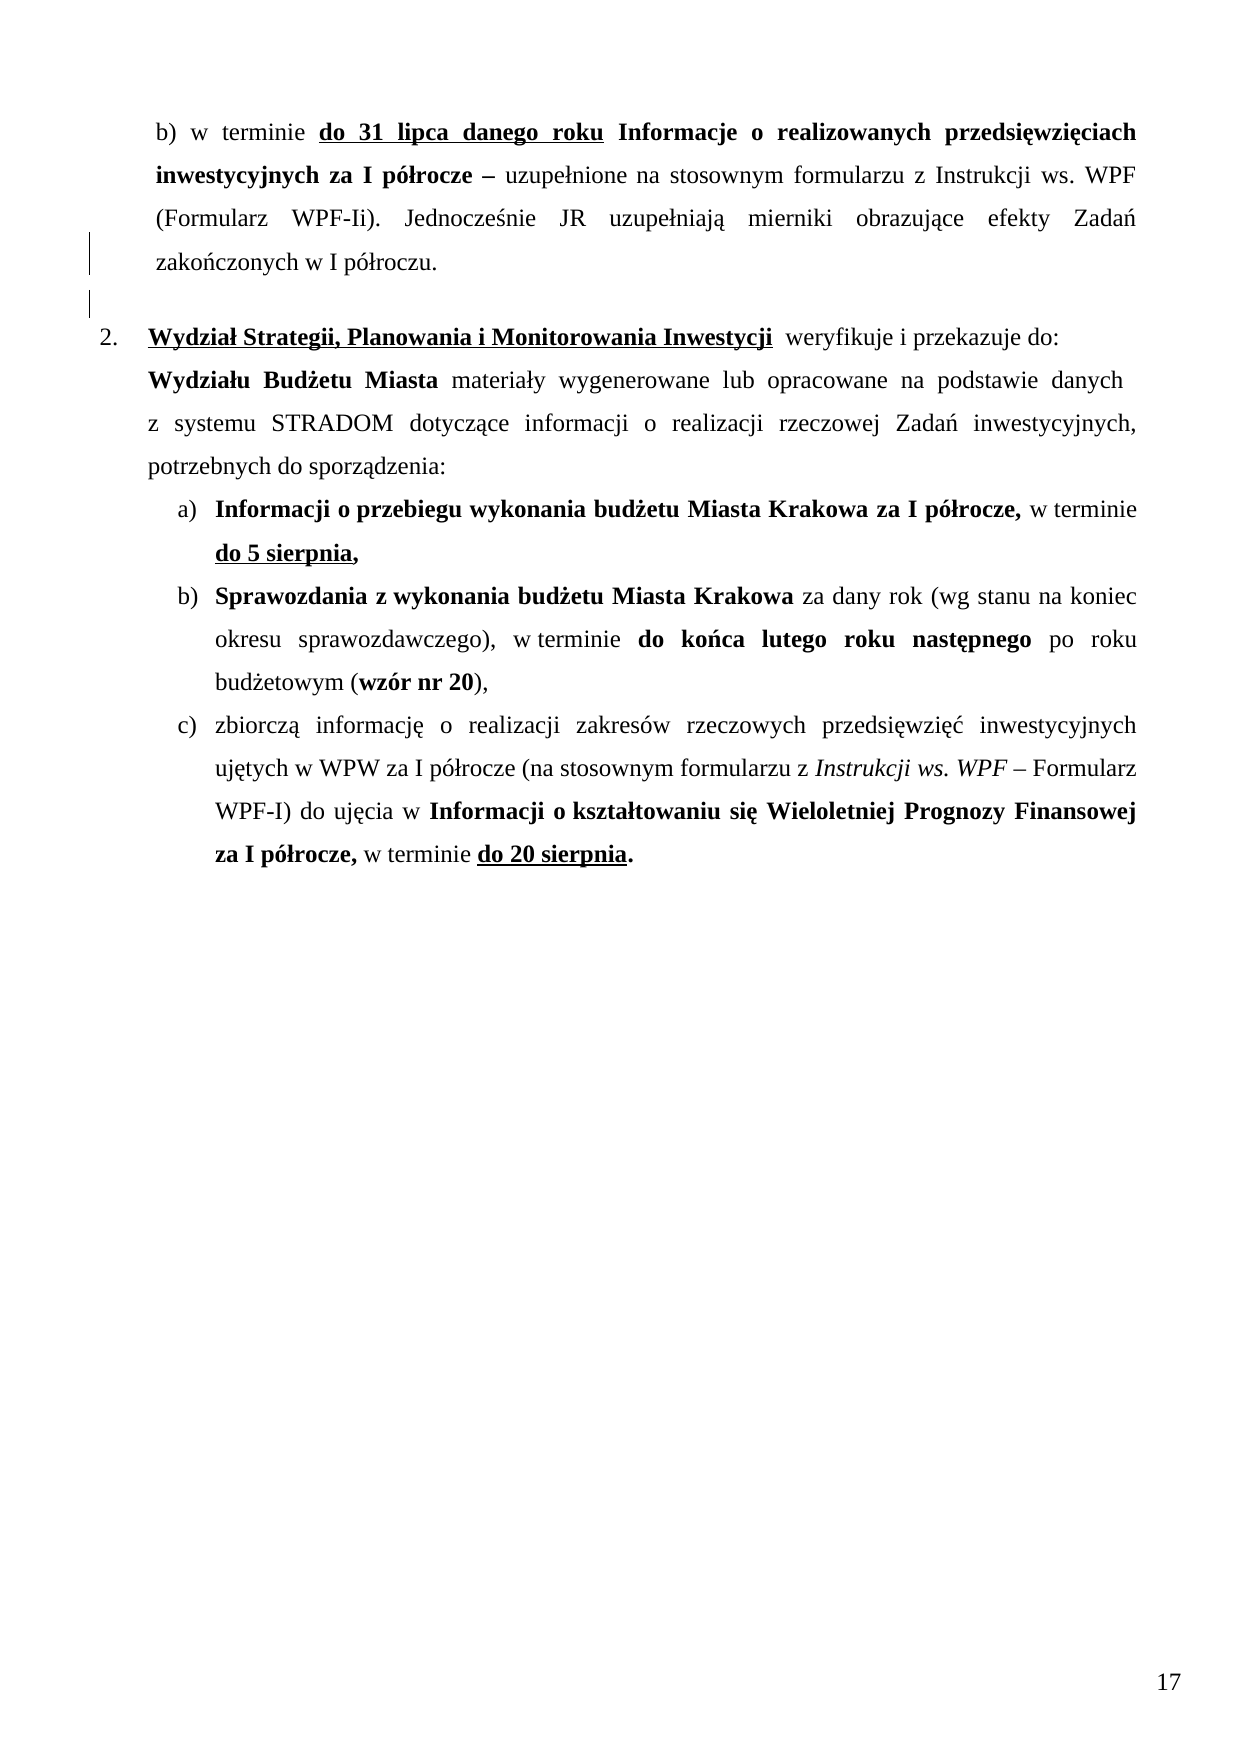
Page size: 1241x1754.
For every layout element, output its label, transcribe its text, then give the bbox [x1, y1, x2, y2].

list zbiorczą informację o realizacji zakresów rzeczowych przedsięwzięć inwestycyjnych ujętych w WPW za I półrocze (na stosownym formularzu z Instrukcji ws. WPF – Formularz WPF-I) do ujęcia w Informacji o kształtowaniu się Wieloletniej Prognozy Finansowej za I półrocze, w terminie do 20 sierpnia. [177, 710, 1137, 868]
text Wydziału Budżetu Miasta materiały wygenerowane lub opracowane na podstawie danych z systemu STRADOM dotyczące informacji o realizacji rzeczowej Zadań inwestycyjnych, potrzebnych do sporządzenia: [148, 365, 1137, 480]
list Informacji o przebiegu wykonania budżetu Miasta Krakowa za I półrocze, w terminie do 5 sierpnia, [177, 494, 1137, 566]
list Wydział Strategii, Planowania i Monitorowania Inwestycji weryfikuje i przekazuje do: [118, 322, 1137, 351]
list b) w terminie do 31 lipca danego roku Informacje o realizowanych przedsięwzięciach inwestycyjnych za I półrocze – uzupełnione na stosownym formularzu z Instrukcji ws. WPF (Formularz WPF-Ii). Jednocześnie JR uzupełniają mierniki obrazujące efekty Zadań zakończonych w I półroczu. [156, 117, 1137, 275]
list Sprawozdania z wykonania budżetu Miasta Krakowa za dany rok (wg stanu na koniec okresu sprawozdawczego), w terminie do końca lutego roku następnego po roku budżetowym (wzór nr 20), [177, 581, 1137, 696]
